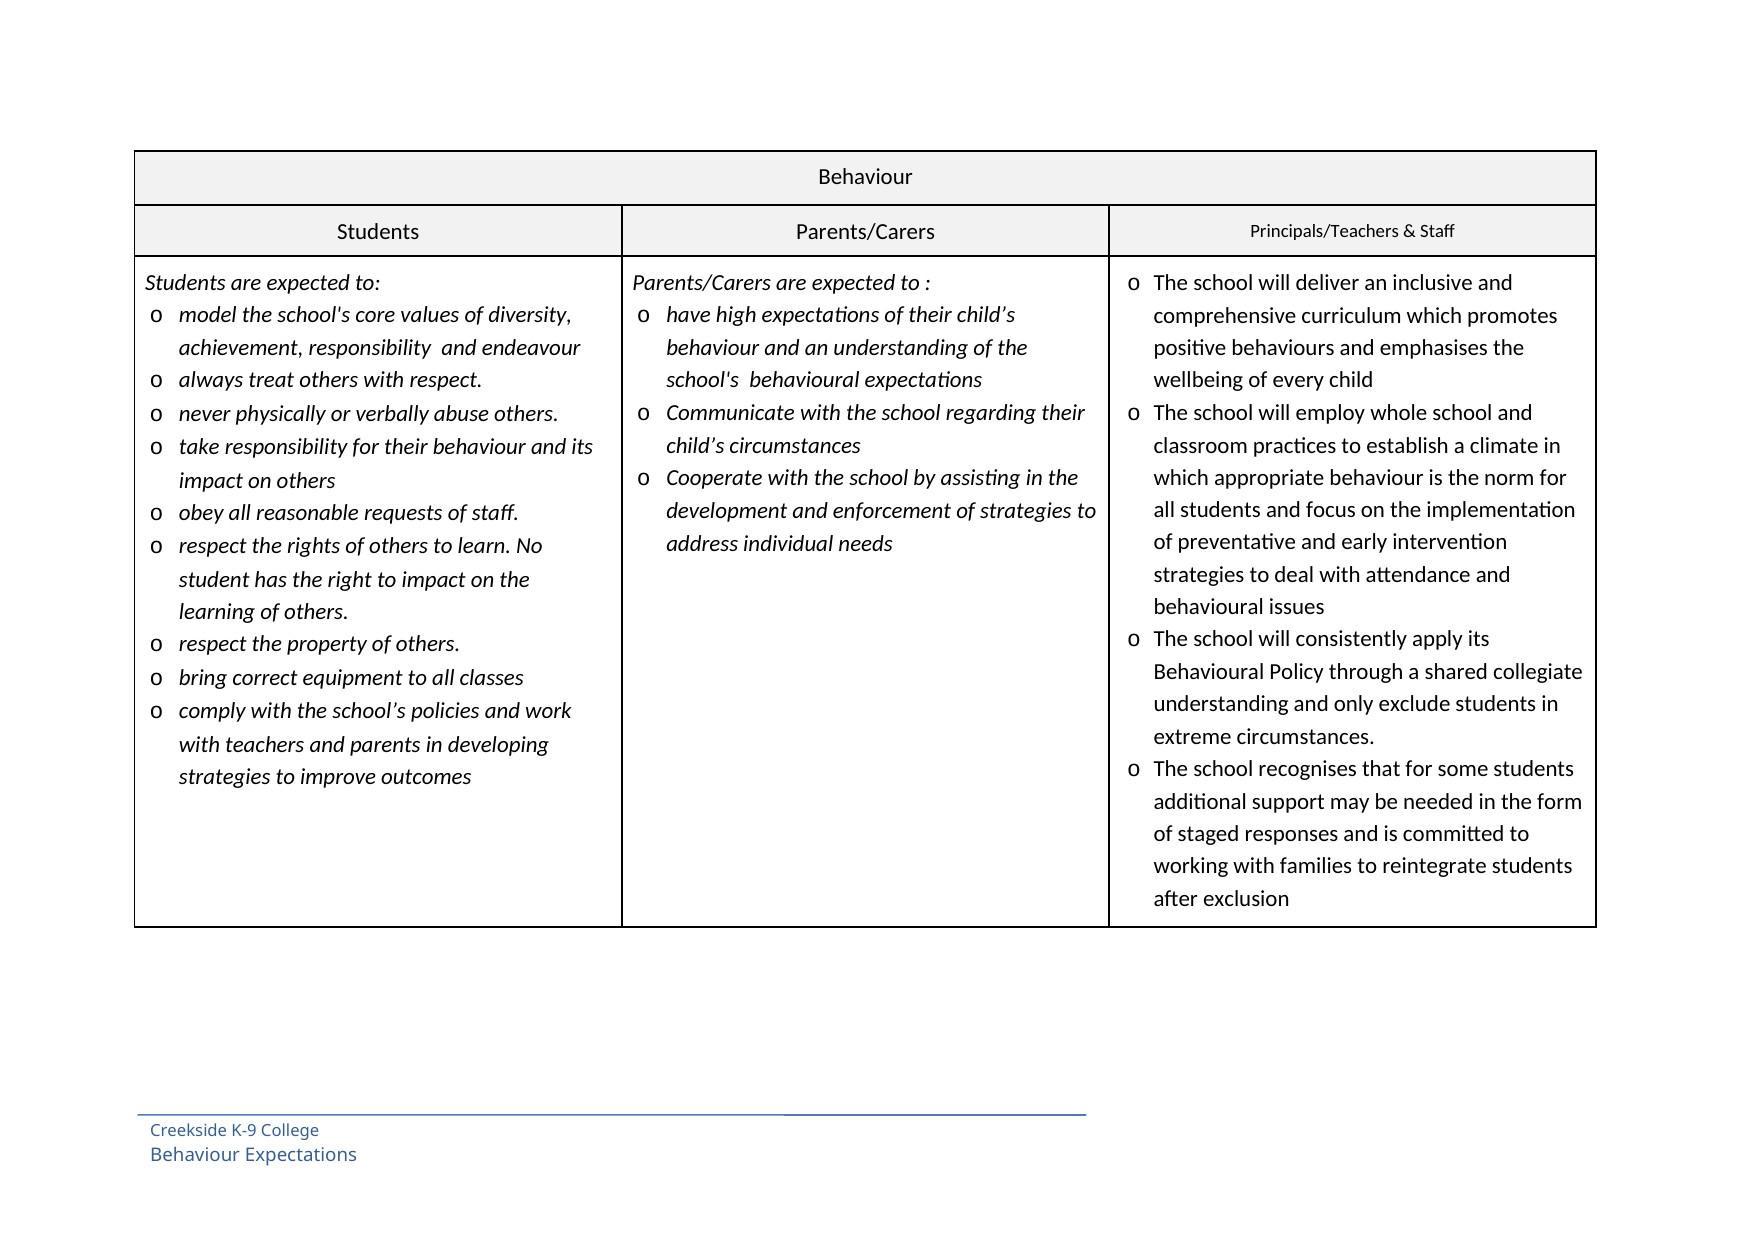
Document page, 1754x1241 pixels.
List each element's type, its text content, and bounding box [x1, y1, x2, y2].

table_cell Students [135, 206, 621, 255]
table_cell Students are expected to: model the school's core values of diversity, achievement, responsibility and endeavour always treat others with respect. never physically or verbally abuse others. take responsibility for their behaviour and its impact on others obey all reasonable requests of staff. respect the rights of others to learn. No student has the right to impact on the learning of others. respect the property of others. bring correct equipment to all classes comply with the school’s policies and work with teachers and parents in developing strategies to improve outcomes [135, 257, 621, 926]
table_cell Parents/Carers are expected to : have high expectations of their child’s behaviour and an understanding of the school's behavioural expectations Communicate with the school regarding their child’s circumstances Cooperate with the school by assisting in the development and enforcement of strategies to address individual needs [623, 257, 1108, 926]
table_cell Parents/Carers [623, 206, 1108, 255]
table_header Behaviour [135, 152, 1595, 204]
table_cell The school will deliver an inclusive and comprehensive curriculum which promotes positive behaviours and emphasises the wellbeing of every child The school will employ whole school and classroom practices to establish a climate in which appropriate behaviour is the norm for all students and focus on the implementation of preventative and early intervention strategies to deal with attendance and behavioural issues The school will consistently apply its Behavioural Policy through a shared collegiate understanding and only exclude students in extreme circumstances. The school recognises that for some students additional support may be needed in the form of staged responses and is committed to working with families to reintegrate students after exclusion [1110, 257, 1595, 926]
table_cell Principals/Teachers & Staff [1110, 206, 1595, 255]
